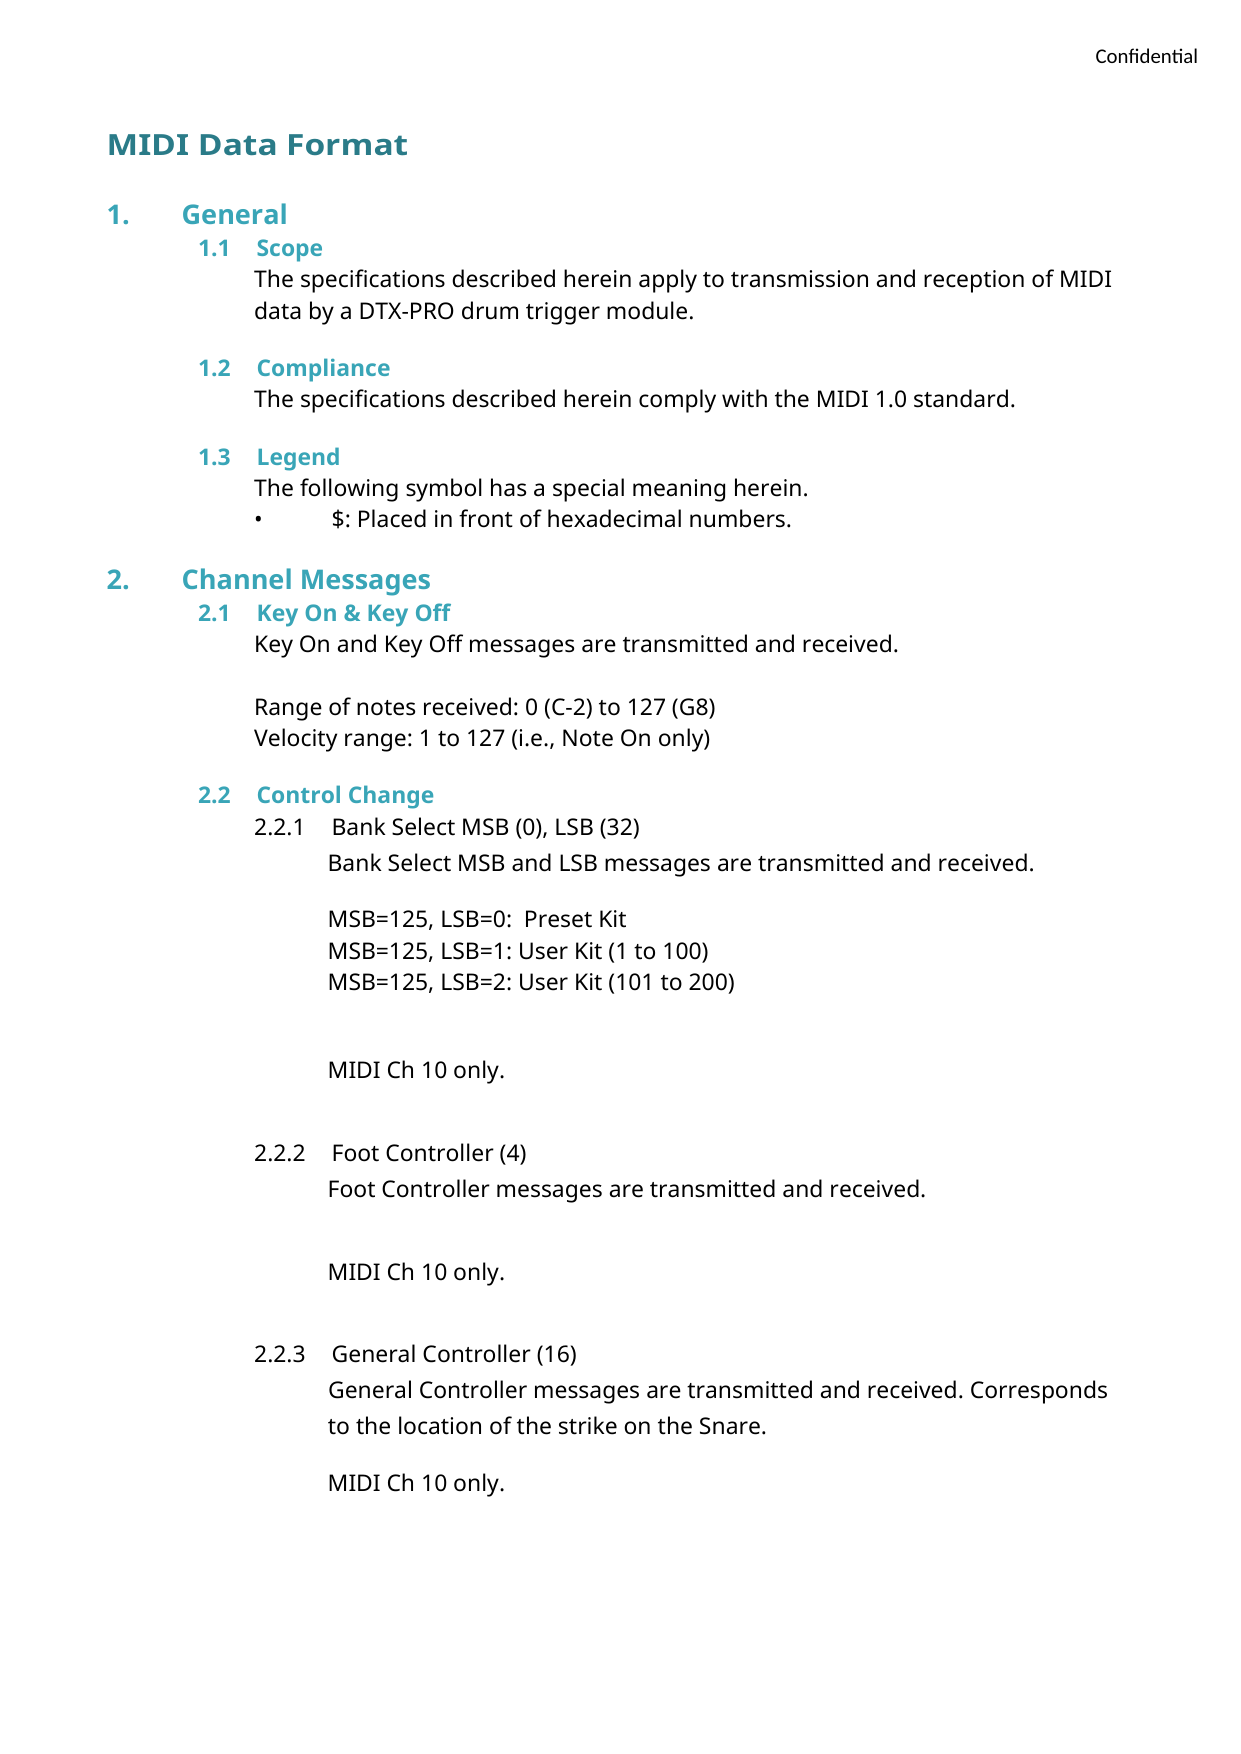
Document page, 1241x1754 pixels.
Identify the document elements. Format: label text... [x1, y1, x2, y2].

text Key On and Key Off messages are transmitted and received. [254, 628, 1134, 660]
text 2.2.2 Foot Controller (4) [254, 1137, 1134, 1168]
text MSB=125, LSB=2: User Kit (101 to 200) [327, 966, 1134, 997]
text The specifications described herein apply to transmission and reception of MIDI data by a DTX-PRO drum trigger module. [254, 263, 1134, 326]
text MIDI Ch 10 only. [327, 1054, 1134, 1085]
text MSB=125, LSB=1: User Kit (1 to 100) [327, 935, 1134, 966]
text Range of notes received: 0 (C-2) to 127 (G8) [254, 691, 1134, 722]
text MIDI Ch 10 only. [327, 1256, 1134, 1287]
text The following symbol has a special meaning herein. [254, 472, 1134, 503]
text General Controller messages are transmitted and received. Corresponds to the location of the strike on the Snare. [328, 1374, 1134, 1441]
text 2.2 Control Change [198, 779, 1134, 811]
text 1. General [106, 195, 1134, 232]
text 1.1 Scope [198, 232, 1134, 263]
text 2.1 Key On & Key Off [198, 597, 1134, 628]
text The specifications described herein comply with the MIDI 1.0 standard. [254, 383, 1134, 414]
text Velocity range: 1 to 127 (i.e., Note On only) [254, 722, 1134, 753]
text • $: Placed in front of hexadecimal numbers. [254, 503, 1134, 534]
text 2.2.1 Bank Select MSB (0), LSB (32) [254, 811, 1134, 842]
text MSB=125, LSB=0: Preset Kit [327, 903, 1134, 935]
text 2.2.3 General Controller (16) [254, 1338, 1134, 1369]
text 1.2 Compliance [198, 352, 1134, 383]
text MIDI Data Format [106, 125, 1134, 164]
text 2. Channel Messages [106, 560, 1134, 597]
text Foot Controller messages are transmitted and received. [327, 1173, 1134, 1204]
text MIDI Ch 10 only. [327, 1467, 1134, 1498]
text 1.3 Legend [198, 441, 1134, 472]
text Bank Select MSB and LSB messages are transmitted and received. [327, 847, 1134, 878]
